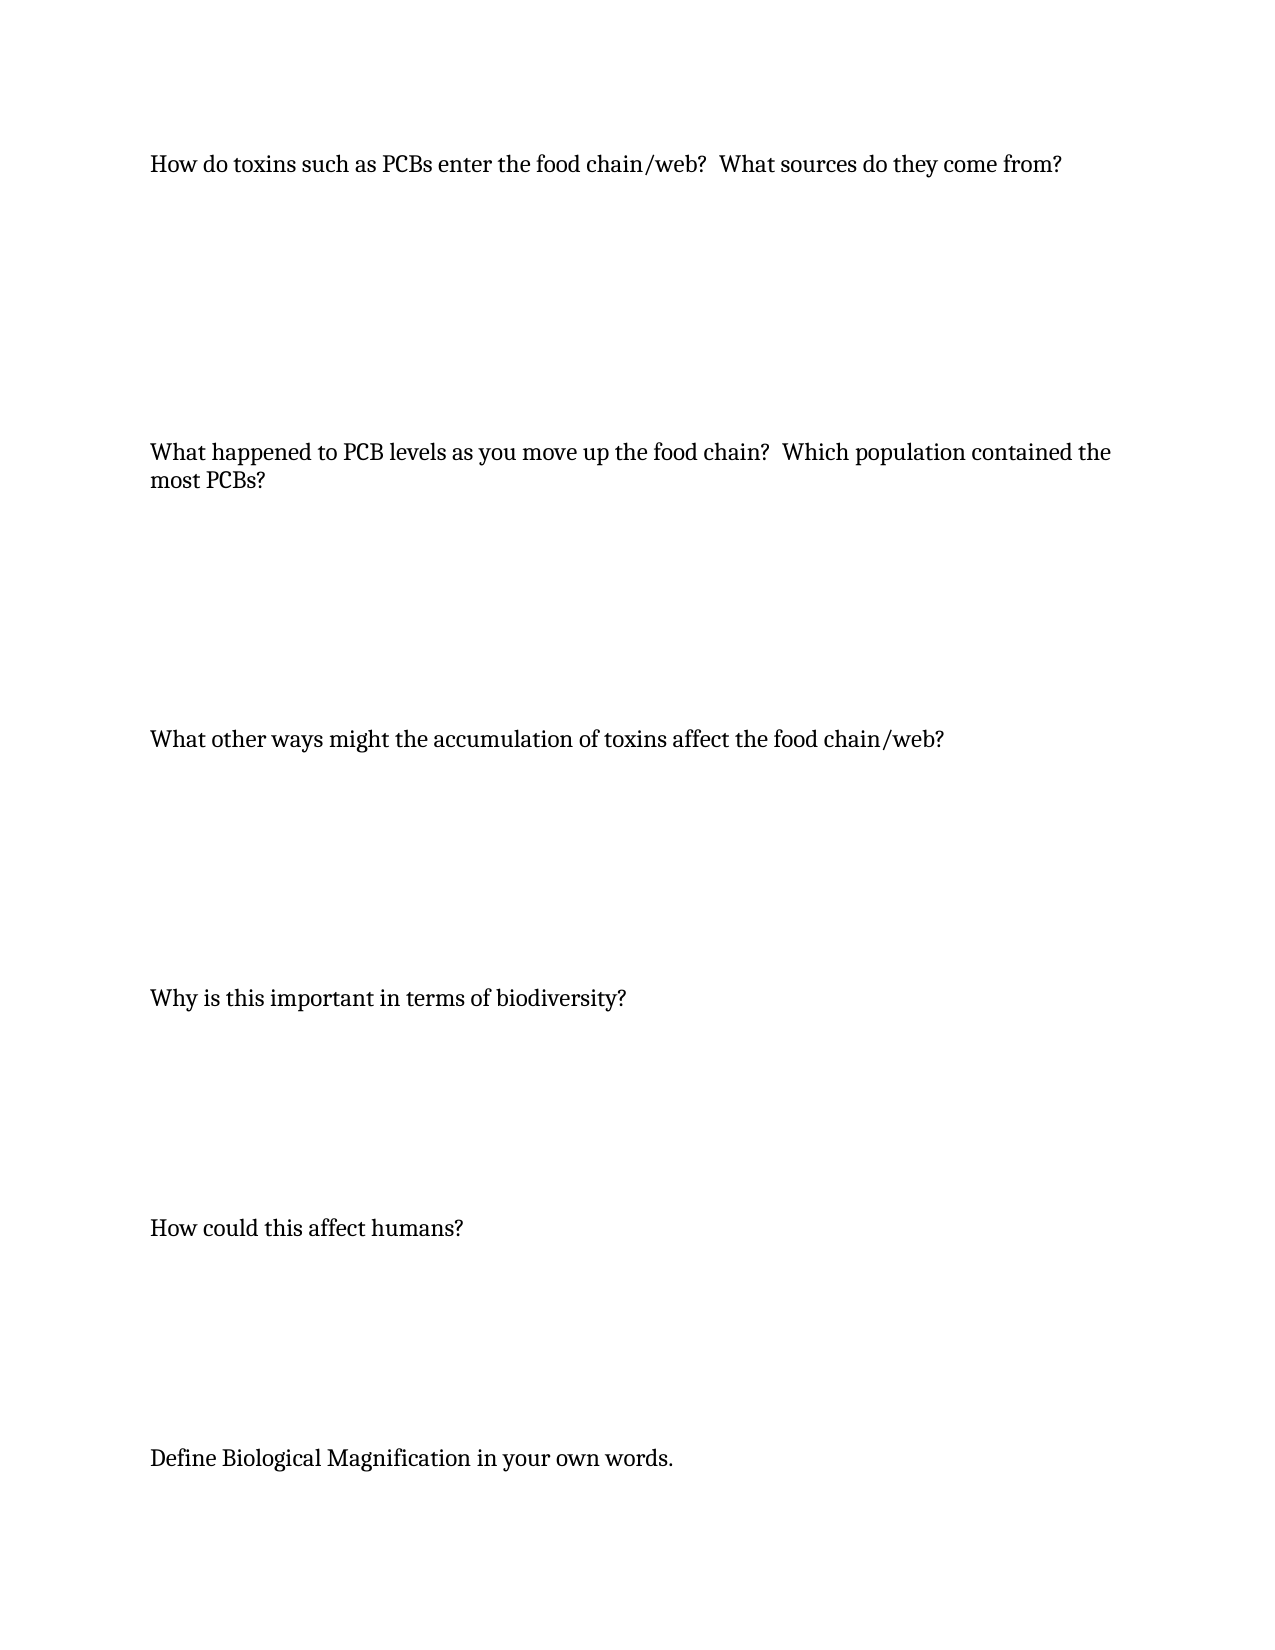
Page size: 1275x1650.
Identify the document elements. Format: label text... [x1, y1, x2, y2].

text Define Biological Magnification in your own words. [150, 1444, 1125, 1472]
text What other ways might the accumulation of toxins affect the food chain/web? [150, 725, 1125, 754]
text Why is this important in terms of biodiversity? [150, 984, 1125, 1012]
text How could this affect humans? [150, 1214, 1125, 1242]
text What happened to PCB levels as you move up the food chain? Which population contained the most PCBs? [150, 437, 1125, 495]
text How do toxins such as PCBs enter the food chain/web? What sources do they come from? [150, 150, 1125, 179]
